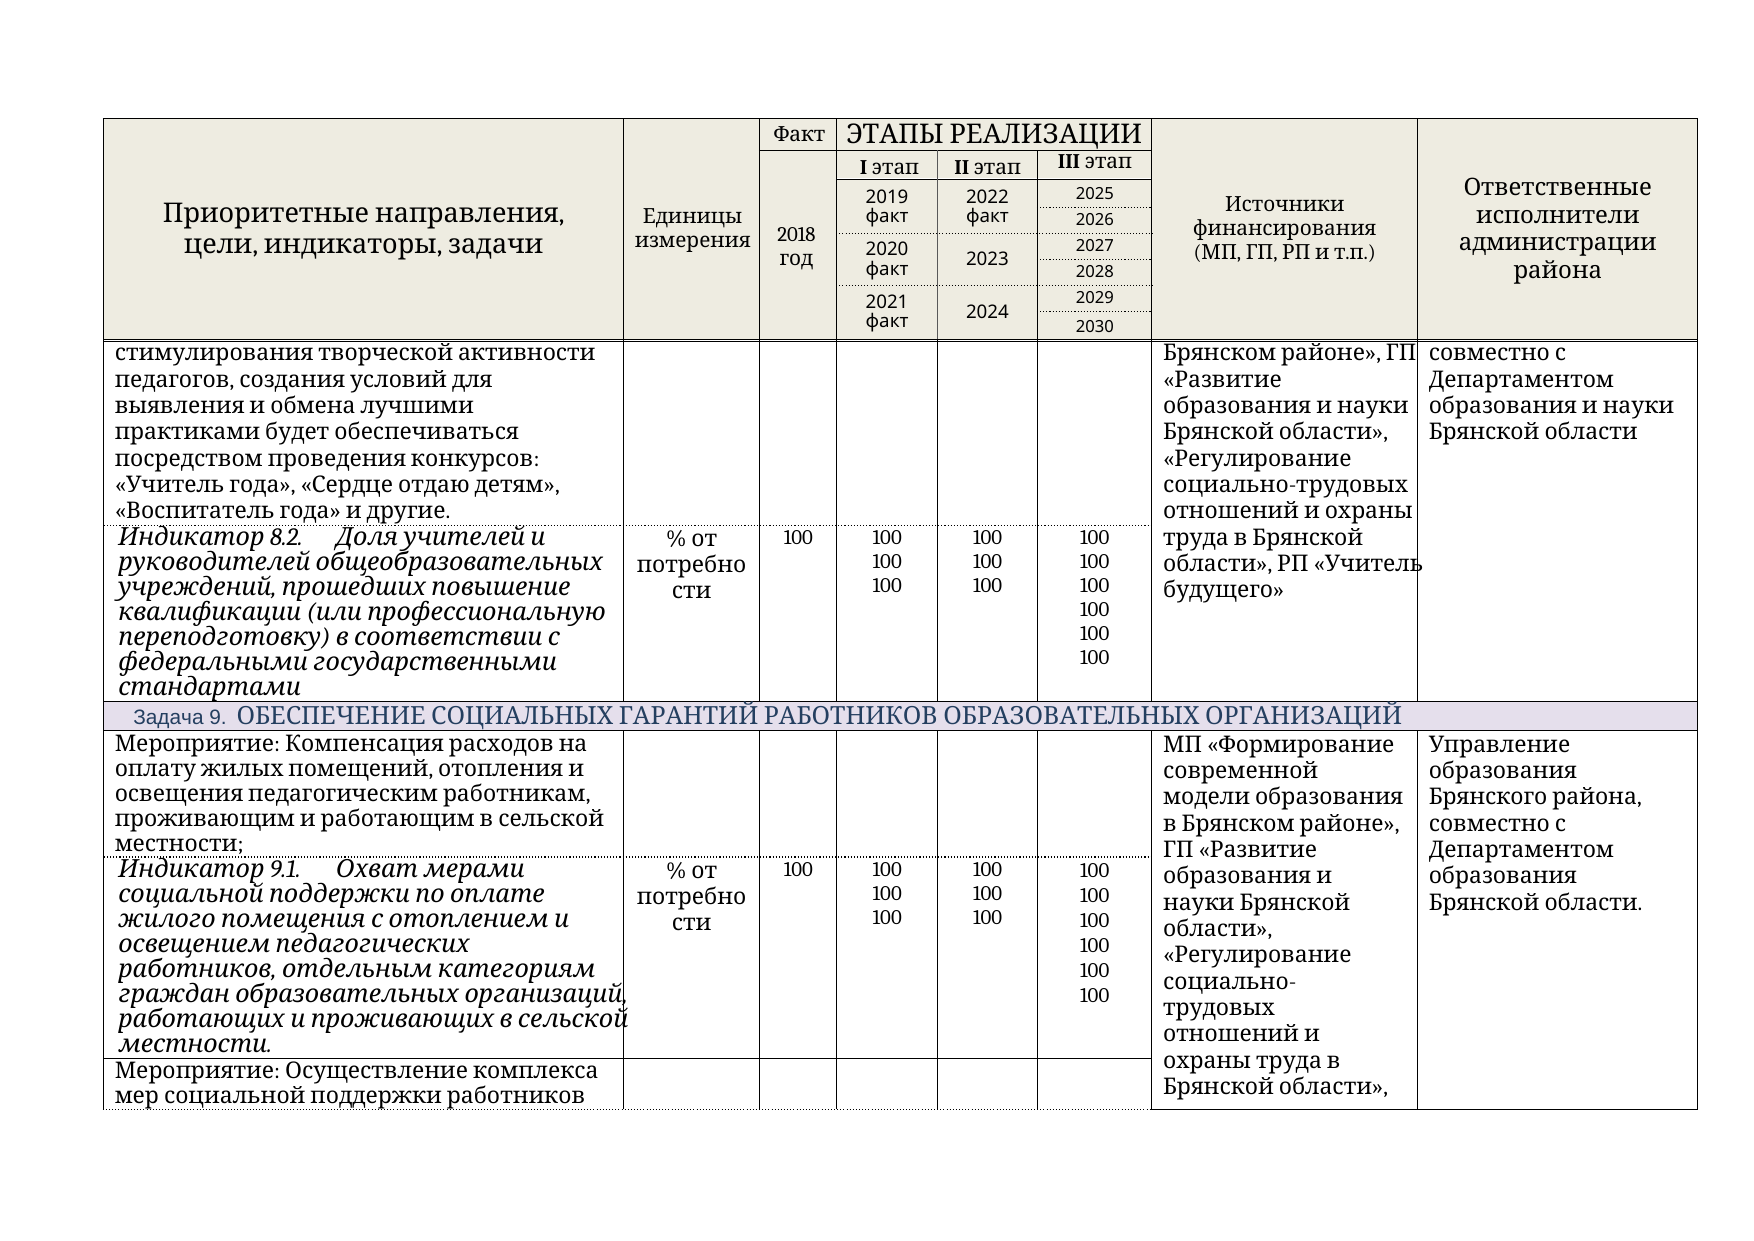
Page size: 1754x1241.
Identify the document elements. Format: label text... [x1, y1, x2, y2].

table_cell 2030 [1038, 311, 1151, 339]
table_cell Управление образования Брянского района совместно с Департаментом образования и науки Брянской области [1418, 342, 1697, 701]
table_cell [837, 731, 937, 856]
table_cell [1038, 1059, 1151, 1108]
table_cell III этап [1038, 151, 1151, 178]
table_header Факт [760, 119, 836, 150]
table_cell 2021 факт [837, 285, 937, 339]
table_cell 2022 факт [938, 180, 1037, 233]
table_cell 2018 год [760, 151, 836, 339]
table_cell 2024 [938, 285, 1037, 339]
table_cell 100 100 100 100 100 100 [1038, 856, 1151, 1057]
table_cell 2025 [1038, 180, 1151, 207]
table_cell [938, 342, 1037, 524]
table_cell 2020 факт [837, 233, 937, 285]
table_cell [1038, 342, 1151, 524]
table_cell [837, 342, 937, 524]
table_cell [760, 342, 836, 524]
table_cell [624, 731, 759, 856]
table_cell Доля учителей и руководителей общеобразовательных учреждений, прошедших повышение квалификации (или профессиональную переподготовку) в соответствии с федеральными государственными стандартами [104, 525, 623, 701]
table_cell Мероприятие: Осуществление комплекса мер социальной поддержки работников образования. [104, 1059, 623, 1108]
table_cell 100 100 100 [837, 856, 937, 1057]
table_cell 2023 [938, 233, 1037, 285]
table_cell 100 100 100 [837, 525, 937, 701]
table_header Ответственные исполнители администрации района [1418, 119, 1697, 339]
table_cell ОБЕСПЕЧЕНИЕ СОЦИАЛЬНЫХ ГАРАНТИЙ РАБОТНИКОВ ОБРАЗОВАТЕЛЬНЫХ ОРГАНИЗАЦИЙ [104, 702, 1697, 730]
table_cell [624, 1059, 759, 1108]
table_cell 2028 [1038, 259, 1151, 285]
table_cell 2026 [1038, 207, 1151, 233]
table_cell [624, 342, 759, 524]
table_cell 100 100 100 [938, 525, 1037, 701]
table_cell 2019 факт [837, 180, 937, 233]
table_cell II этап [938, 151, 1037, 178]
table_cell [938, 1059, 1037, 1108]
table_cell % от потребности [624, 856, 759, 1057]
table_cell Управление образования Брянского района, совместно с Департаментом образования Брянской области. [1418, 731, 1697, 1108]
table_cell [1038, 731, 1151, 856]
table_cell I этап [837, 151, 937, 178]
table_cell 100 [760, 856, 836, 1057]
table_cell Охват мерами социальной поддержки по оплате жилого помещения с отоплением и освещением педагогических работников, отдельным категориям граждан образовательных организаций, работающих и проживающих в сельской местности. [104, 856, 623, 1057]
table_header Источники финансирования (МП, ГП, РП и т.п.) [1152, 119, 1417, 339]
table_header Приоритетные направления, цели, индикаторы, задачи [104, 119, 623, 339]
table_cell [837, 1059, 937, 1108]
table_cell [760, 1059, 836, 1108]
table_cell 100 100 100 [938, 856, 1037, 1057]
table_cell [938, 731, 1037, 856]
table_cell 2029 [1038, 285, 1151, 311]
table_cell [760, 731, 836, 856]
table_header ЭТАПЫ РЕАЛИЗАЦИИ [837, 119, 1151, 150]
table_cell 100 100 100 100 100 100 [1038, 525, 1151, 701]
table_cell 100 [760, 525, 836, 701]
table_cell Мероприятие: Компенсация расходов на оплату жилых помещений, отопления и освещения педагогическим работникам, проживающим и работающим в сельской местности; [104, 731, 623, 856]
table_cell % от потребности [624, 525, 759, 701]
table_cell 2027 [1038, 233, 1151, 259]
table_header Единицы измерения [624, 119, 759, 339]
